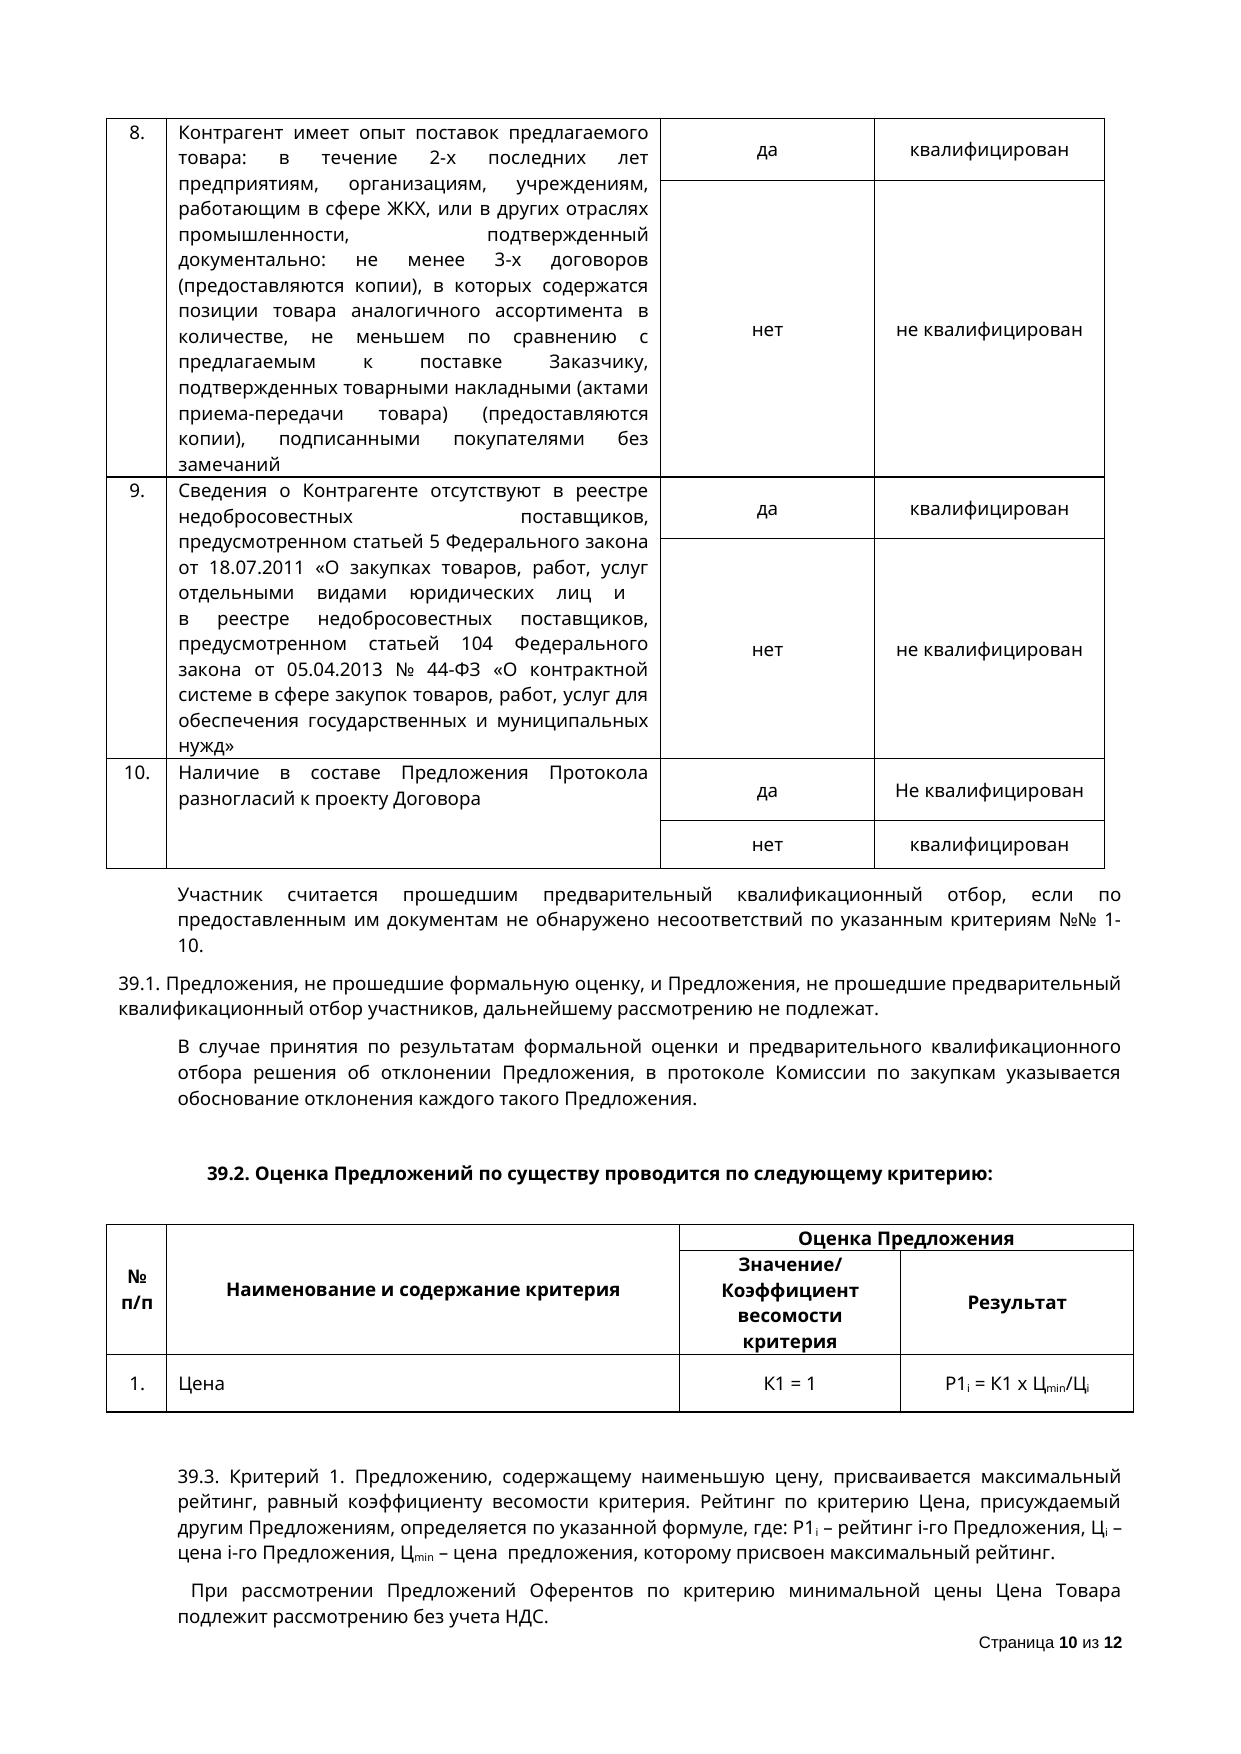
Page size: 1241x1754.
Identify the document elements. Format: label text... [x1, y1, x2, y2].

subtitle 39.2. Оценка Предложений по существу проводится по следующему критерию: [207, 1160, 1122, 1186]
table_cell 10. [107, 759, 166, 868]
table_cell 8. [107, 119, 166, 476]
table_header Наименование и содержание критерия [167, 1225, 679, 1353]
table_cell квалифицирован [875, 478, 1104, 538]
table_cell Не квалифицирован [875, 759, 1104, 820]
table_cell Контрагент имеет опыт поставок предлагаемого товара: в течение 2-х последних лет предприятиям, организациям, учреждениям, работающим в сфере ЖКХ, или в других отраслях промышленности, подтвержденный документально: не менее 3-х договоров (предоставляются копии), в которых содержатся позиции товара аналогичного ассортимента в количестве, не меньшем по сравнению с предлагаемым к поставке Заказчику, подтвержденных товарными накладными (актами приема-передачи товара) (предоставляются копии), подписанными покупателями без замечаний [167, 119, 660, 476]
table_cell не квалифицирован [875, 181, 1104, 476]
table_cell Цена [167, 1355, 679, 1411]
table_cell 9. [107, 478, 166, 758]
table_cell нет [661, 181, 874, 476]
table_cell да [661, 478, 874, 538]
table_cell квалифицирован [875, 119, 1104, 180]
table_cell квалифицирован [875, 821, 1104, 868]
table_cell Сведения о Контрагенте отсутствуют в реестре недобросовестных поставщиков, предусмотренном статьей 5 Федерального закона от 18.07.2011 «О закупках товаров, работ, услуг отдельными видами юридических лиц и в реестре недобросовестных поставщиков, предусмотренном статьей 104 Федерального закона от 05.04.2013 № 44-ФЗ «О контрактной системе в сфере закупок товаров, работ, услуг для обеспечения государственных и муниципальных нужд» [167, 478, 660, 758]
table_cell нет [661, 539, 874, 758]
text 39.3. Критерий 1. Предложению, содержащему наименьшую цену, присваивается максимальный рейтинг, равный коэффициенту весомости критерия. Рейтинг по критерию Цена, присуждаемый другим Предложениям, определяется по указанной формуле, где: Р1i – рейтинг i-го Предложения, Цi – цена i-го Предложения, Цmin – цена предложения, которому присвоен максимальный рейтинг. [177, 1463, 1122, 1565]
table_cell Значение/ Коэффициент весомости критерия [680, 1251, 900, 1353]
table_cell К1 = 1 [680, 1355, 900, 1411]
text 39.1. Предложения, не прошедшие формальную оценку, и Предложения, не прошедшие предварительный квалификационный отбор участников, дальнейшему рассмотрению не подлежат. [118, 970, 1122, 1021]
table_cell Результат [901, 1251, 1133, 1353]
table_cell Наличие в составе Предложения Протокола разногласий к проекту Договора [167, 759, 660, 868]
table_header № п/п [107, 1225, 166, 1353]
text Участник считается прошедшим предварительный квалификационный отбор, если по предоставленным им документам не обнаружено несоответствий по указанным критериям №№ 1-10. [177, 881, 1122, 958]
table_cell не квалифицирован [875, 539, 1104, 758]
table_cell 1. [107, 1355, 166, 1411]
table_cell да [661, 119, 874, 180]
table_cell да [661, 759, 874, 820]
text При рассмотрении Предложений Оферентов по критерию минимальной цены Цена Товара подлежит рассмотрению без учета НДС. [177, 1577, 1122, 1628]
table_cell нет [661, 821, 874, 868]
text В случае принятия по результатам формальной оценки и предварительного квалификационного отбора решения об отклонении Предложения, в протоколе Комиссии по закупкам указывается обоснование отклонения каждого такого Предложения. [177, 1034, 1122, 1110]
table_cell Р1i = К1 x Цmin/Цi [901, 1355, 1133, 1411]
table_header Оценка Предложения [680, 1225, 1133, 1250]
